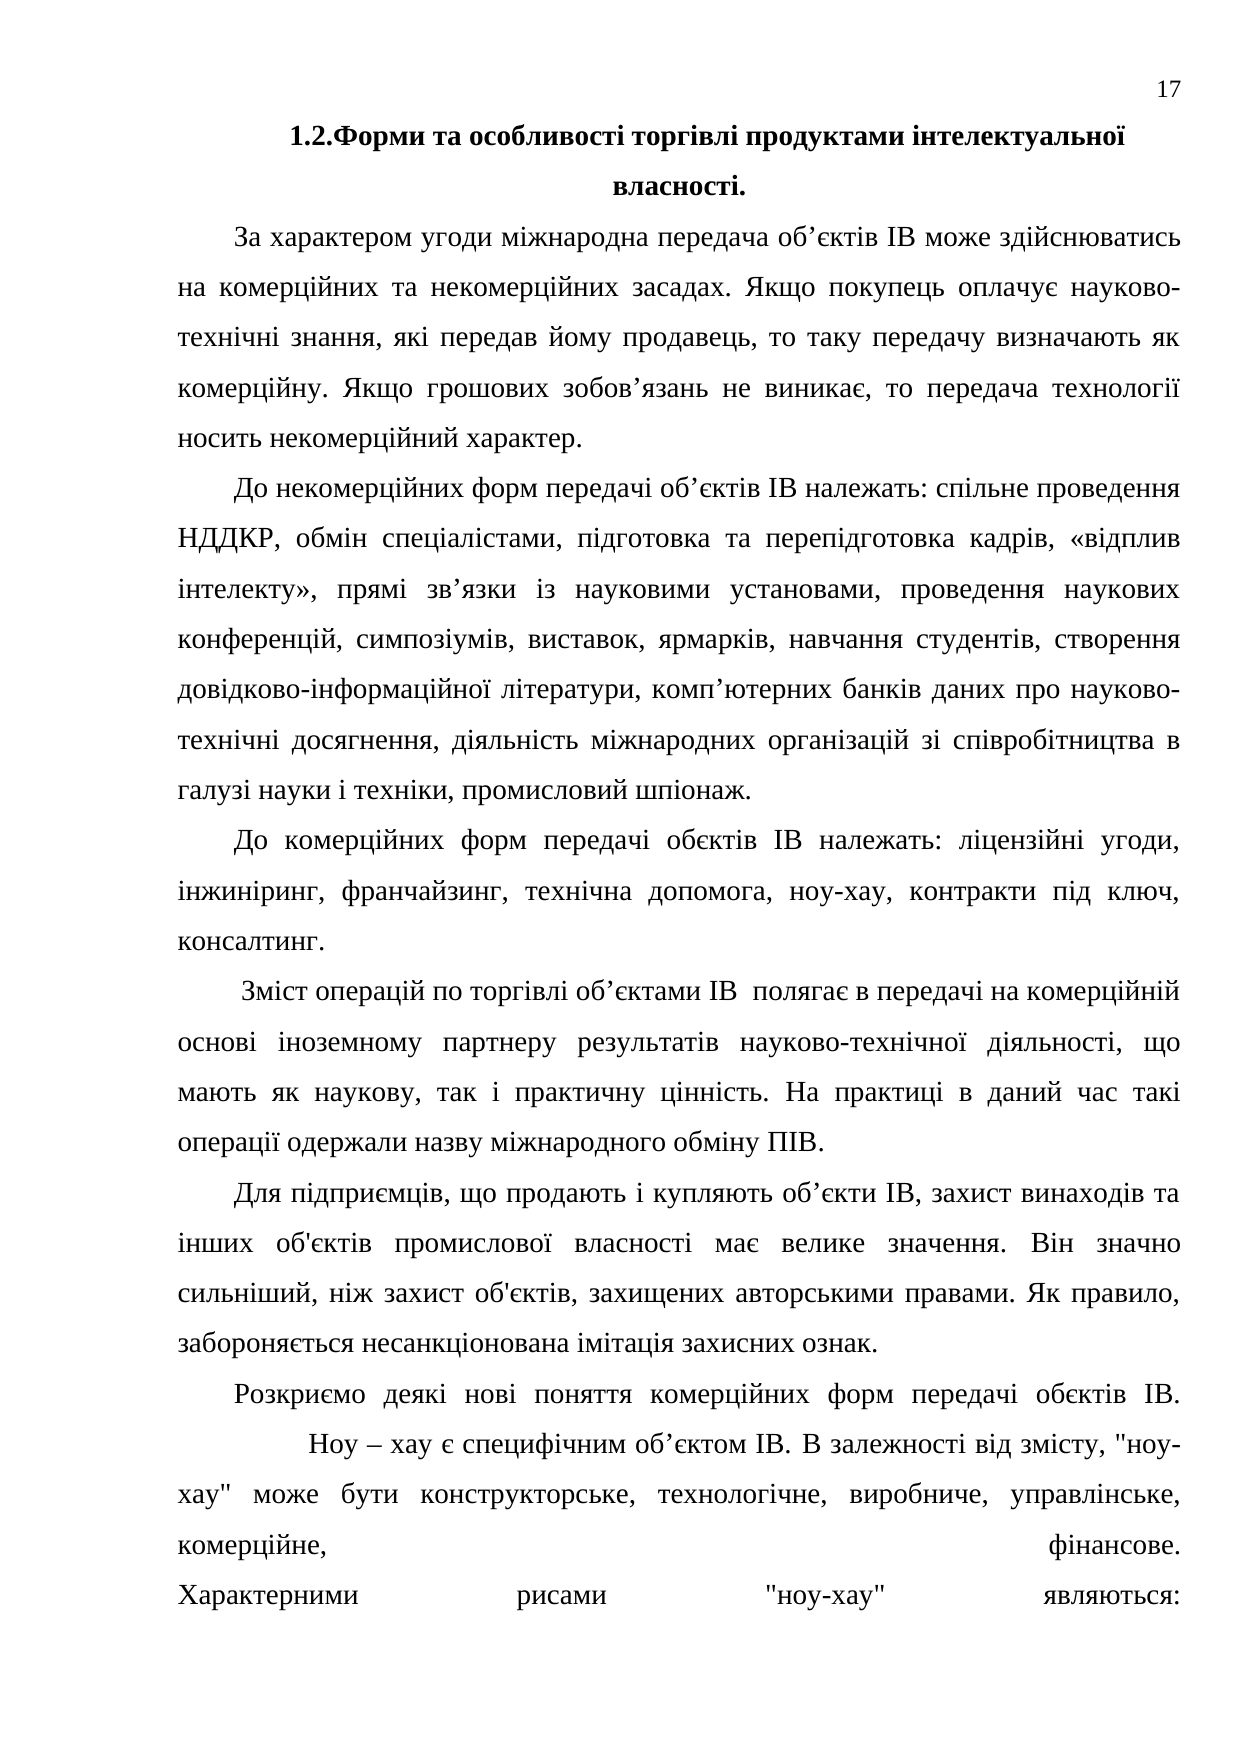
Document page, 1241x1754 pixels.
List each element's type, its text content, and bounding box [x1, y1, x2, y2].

text До комерційних форм передачі обєктів ІВ належать: ліцензійні угоди, інжиніринг, франчайзинг, технічна допомога, ноу-хау, контракти під ключ, консалтинг. [177, 822, 1181, 957]
text 1.2.Форми та особливості торгівлі продуктами інтелектуальної власності. [177, 118, 1181, 202]
text За характером угоди міжнародна передача об’єктів ІВ може здійснюватись на комерційних та некомерційних засадах. Якщо покупець оплачує науково-технічні знання, які передав йому продавець, то таку передачу визначають як комерційну. Якщо грошових зобов’язань не виникає, то передача технології носить некомерційний характер. [177, 219, 1181, 453]
text Зміст операцій по торгівлі об’єктами ІВ полягає в передачі на комерційній основі іноземному партнеру результатів науково-технічної діяльності, що мають як наукову, так і практичну цінність. На практиці в даний час такі операції одержали назву міжнародного обміну ПІВ. [177, 973, 1181, 1158]
text До некомерційних форм передачі об’єктів ІВ належать: спільне проведення НДДКР, обмін спеціалістами, підготовка та перепідготовка кадрів, «відплив інтелекту», прямі зв’язки із науковими установами, проведення наукових конференцій, симпозіумів, виставок, ярмарків, навчання студентів, створення довідково-інформаційної літератури, комп’ютерних банків даних про науково-технічні досягнення, діяльність міжнародних організацій зі співробітництва в галузі науки і техніки, промисловий шпіонаж. [177, 470, 1181, 806]
text Для підприємців, що продають і купляють об’єкти ІВ, захист винаходів та інших об'єктів промислової власності має велике значення. Він значно сильніший, ніж захист об'єктів, захищених авторськими правами. Як правило, забороняється несанкціонована імітація захисних ознак. [177, 1175, 1181, 1359]
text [177, 1376, 1181, 1611]
